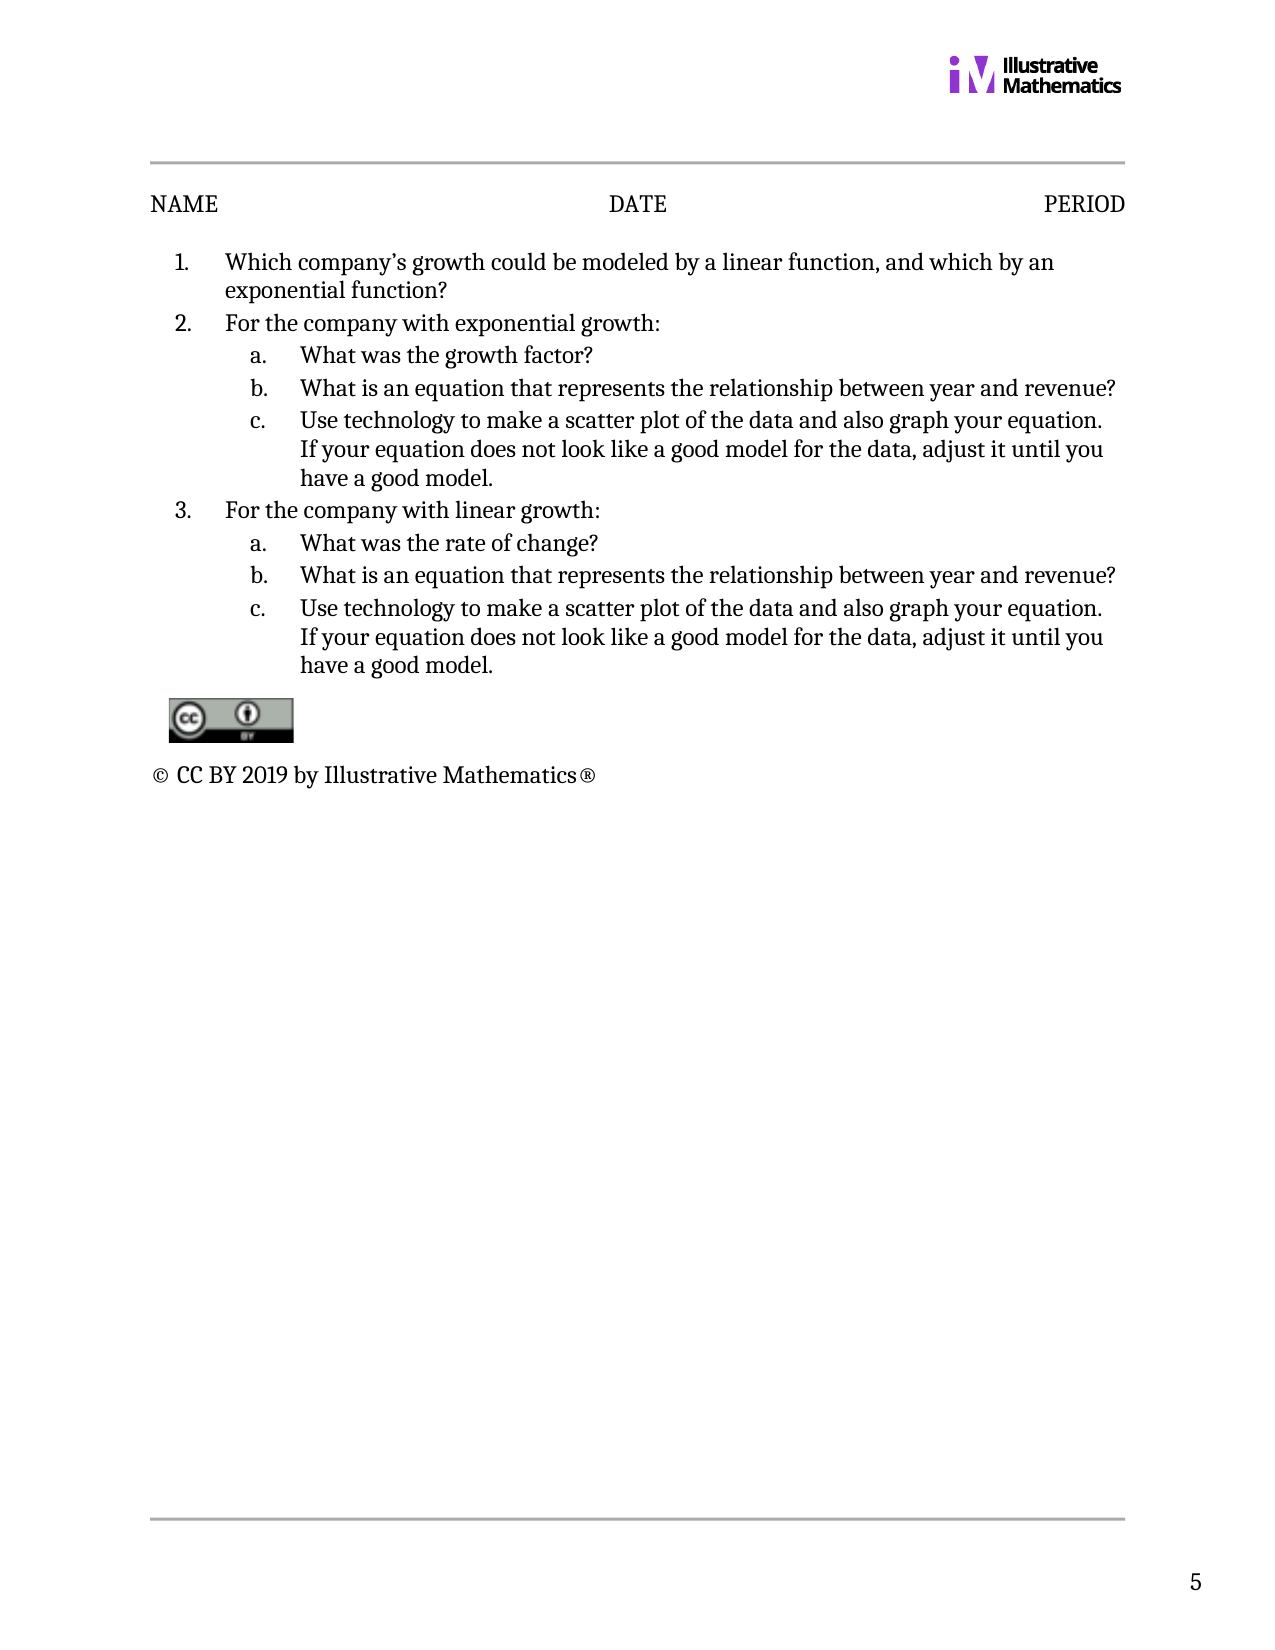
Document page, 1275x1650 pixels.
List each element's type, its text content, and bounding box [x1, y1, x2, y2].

picture [168, 698, 294, 743]
list Use technology to make a scatter plot of the data and also graph your equation. If your equation does not look like a good model for the data, adjust it until you have a good model. [250, 406, 1125, 492]
list Which company’s growth could be modeled by a linear function, and which by an exponential function? [175, 247, 1125, 305]
list What was the rate of change? [250, 529, 1125, 557]
text © CC BY 2019 by Illustrative Mathematics® [150, 761, 1125, 790]
list What is an equation that represents the relationship between year and revenue? [250, 374, 1125, 402]
list For the company with exponential growth: [175, 309, 1125, 337]
picture [949, 55, 1121, 93]
list Use technology to make a scatter plot of the data and also graph your equation. If your equation does not look like a good model for the data, adjust it until you have a good model. [250, 594, 1125, 680]
list What is an equation that represents the relationship between year and revenue? [250, 561, 1125, 590]
list For the company with linear growth: [175, 496, 1125, 525]
list What was the growth factor? [250, 341, 1125, 370]
